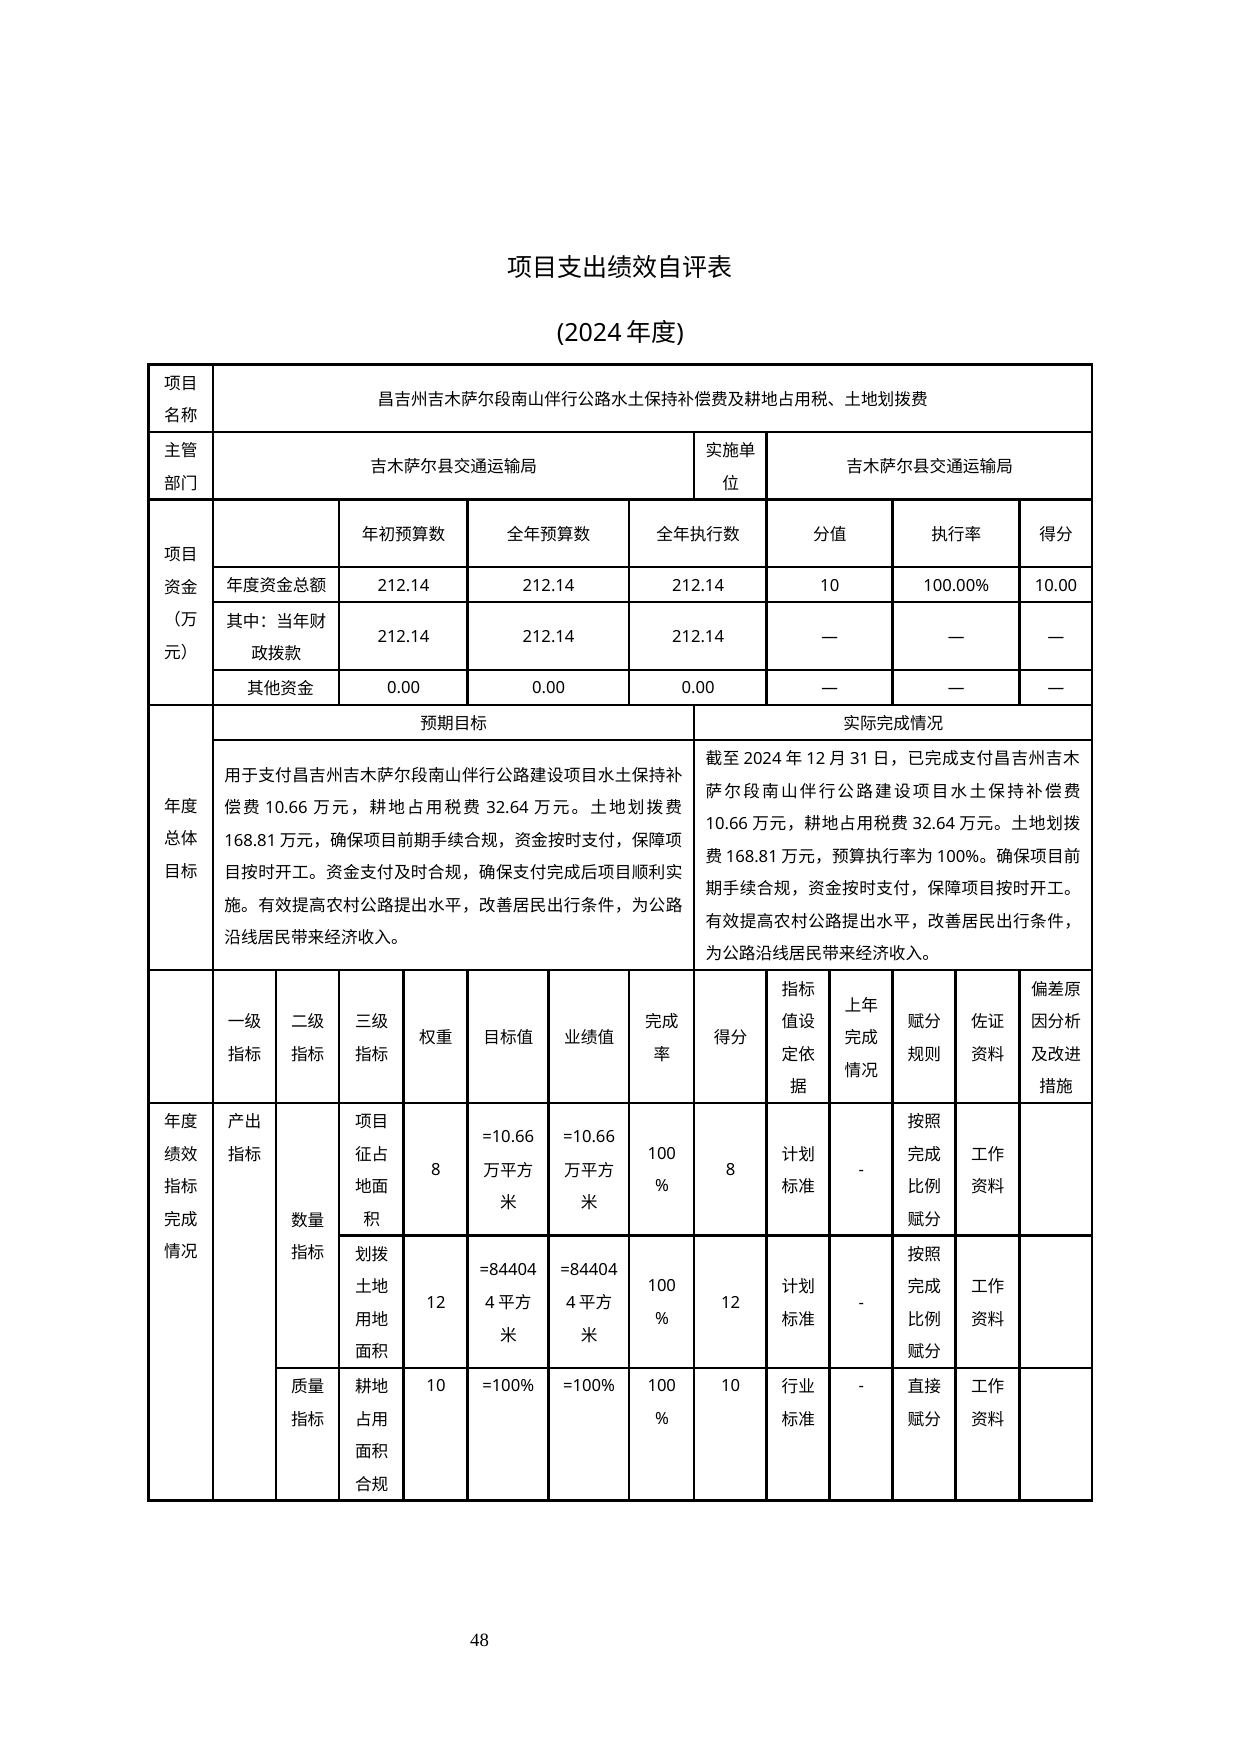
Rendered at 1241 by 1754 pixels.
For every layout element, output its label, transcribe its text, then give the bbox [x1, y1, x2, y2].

table_cell 其中：当年财政拨款 [214, 603, 338, 668]
table_cell 直接赋分 [894, 1369, 954, 1499]
table_cell [150, 971, 212, 1101]
table_cell 212.14 [340, 603, 466, 668]
table_cell 按照完成比例赋分 [894, 1237, 954, 1367]
table_cell — [1021, 671, 1091, 703]
table_cell 0.00 [469, 671, 628, 703]
table_cell 12 [695, 1237, 765, 1367]
table_cell 年度总体目标 [150, 706, 212, 969]
table_cell 100% [630, 1369, 693, 1499]
table_cell =10.66万平方米 [469, 1104, 547, 1234]
table_cell 0.00 [630, 671, 765, 703]
table_cell - [831, 1237, 891, 1367]
table_cell 100% [630, 1237, 693, 1367]
table_cell 数量指标 [277, 1104, 338, 1367]
table_cell 实施单位 [695, 433, 765, 498]
table_cell 主管部门 [150, 433, 212, 498]
table_cell 目标值 [469, 971, 547, 1101]
table_cell 按照完成比例赋分 [894, 1104, 954, 1234]
table_cell 分值 [768, 501, 891, 566]
table_cell 三级指标 [340, 971, 402, 1101]
table_cell 指标值设定依据 [768, 971, 828, 1101]
table_cell 昌吉州吉木萨尔段南山伴行公路水土保持补偿费及耕地占用税、土地划拨费 [214, 366, 1091, 431]
table_cell 212.14 [469, 568, 628, 601]
table_cell - [831, 1369, 891, 1499]
table_cell 二级指标 [277, 971, 338, 1101]
table_cell [214, 501, 338, 566]
table_cell 10 [768, 568, 891, 601]
table_cell 得分 [695, 971, 765, 1101]
table_cell 全年预算数 [469, 501, 628, 566]
table_cell 吉木萨尔县交通运输局 [768, 433, 1091, 498]
table_cell =10.66万平方米 [550, 1104, 628, 1234]
table_cell 年初预算数 [340, 501, 466, 566]
table_cell 截至2024年12月31日，已完成支付昌吉州吉木萨尔段南山伴行公路建设项目水土保持补偿费10.66万元，耕地占用税费32.64万元。土地划拨费168.81万元，预算执行率为100%。确保项目前期手续合规，资金按时支付，保障项目按时开工。有效提高农村公路提出水平，改善居民出行条件，为公路沿线居民带来经济收入。 [695, 741, 1091, 969]
table_cell 其他资金 [214, 671, 338, 703]
table_cell 上年完成情况 [831, 971, 891, 1101]
table_cell 佐证资料 [957, 971, 1018, 1101]
table_cell 计划标准 [768, 1237, 828, 1367]
table_cell 耕地占用面积合规性 [340, 1369, 402, 1499]
table_cell 10 [695, 1369, 765, 1499]
table_cell 12 [405, 1237, 466, 1367]
table_cell 8 [405, 1104, 466, 1234]
table_cell 212.14 [630, 568, 765, 601]
table_cell 划拨土地用地面积 [340, 1237, 402, 1367]
table_cell 工作资料 [957, 1369, 1018, 1499]
table_cell =844044平方米 [550, 1237, 628, 1367]
table_cell 执行率 [894, 501, 1018, 566]
table_cell 212.14 [630, 603, 765, 668]
table_cell - [831, 1104, 891, 1234]
table_cell 预期目标 [214, 706, 693, 739]
table_cell =844044平方米 [469, 1237, 547, 1367]
table_cell 工作资料 [957, 1237, 1018, 1367]
table_cell 质量指标 [277, 1369, 338, 1499]
table_cell 吉木萨尔县交通运输局 [214, 433, 693, 498]
table_cell 得分 [1021, 501, 1091, 566]
table_header 项目支出绩效自评表 [148, 233, 1092, 298]
table_cell 计划标准 [768, 1104, 828, 1234]
table_cell 项目资金（万元） [150, 501, 212, 703]
table_cell — [1021, 603, 1091, 668]
table_cell 年度资金总额 [214, 568, 338, 601]
table_cell 赋分规则 [894, 971, 954, 1101]
table_cell 年度绩效指标完成情况 [150, 1104, 212, 1499]
table_cell 全年执行数 [630, 501, 765, 566]
table_cell 偏差原因分析及改进措施 [1021, 971, 1091, 1101]
table_cell 业绩值 [550, 971, 628, 1101]
table_cell 100.00% [894, 568, 1018, 601]
table_cell 212.14 [340, 568, 466, 601]
table_cell 10 [405, 1369, 466, 1499]
table_cell 用于支付昌吉州吉木萨尔段南山伴行公路建设项目水土保持补偿费10.66万元，耕地占用税费32.64万元。土地划拨费168.81万元，确保项目前期手续合规，资金按时支付，保障项目按时开工。资金支付及时合规，确保支付完成后项目顺利实施。有效提高农村公路提出水平，改善居民出行条件，为公路沿线居民带来经济收入。 [214, 741, 693, 969]
table_cell — [768, 603, 891, 668]
table_cell [1021, 1369, 1091, 1499]
table_cell =100% [469, 1369, 547, 1499]
table_cell 完成率 [630, 971, 693, 1101]
table_cell 权重 [405, 971, 466, 1101]
table_cell [1021, 1237, 1091, 1367]
table_cell 工作资料 [957, 1104, 1018, 1234]
table_cell [1021, 1104, 1091, 1234]
table_cell 0.00 [340, 671, 466, 703]
table_cell 100% [630, 1104, 693, 1234]
table_cell 项目名称 [150, 366, 212, 431]
table_cell (2024年度) [148, 298, 1092, 363]
table_cell 项目征占地面积 [340, 1104, 402, 1234]
table_cell 一级指标 [214, 971, 275, 1101]
table_cell — [894, 603, 1018, 668]
table_cell 8 [695, 1104, 765, 1234]
table_cell 实际完成情况 [695, 706, 1091, 739]
table_cell 产出指标 [214, 1104, 275, 1499]
table_cell 212.14 [469, 603, 628, 668]
table_cell 10.00 [1021, 568, 1091, 601]
table_cell =100% [550, 1369, 628, 1499]
table_cell — [768, 671, 891, 703]
table_cell 行业标准 [768, 1369, 828, 1499]
table_cell — [894, 671, 1018, 703]
